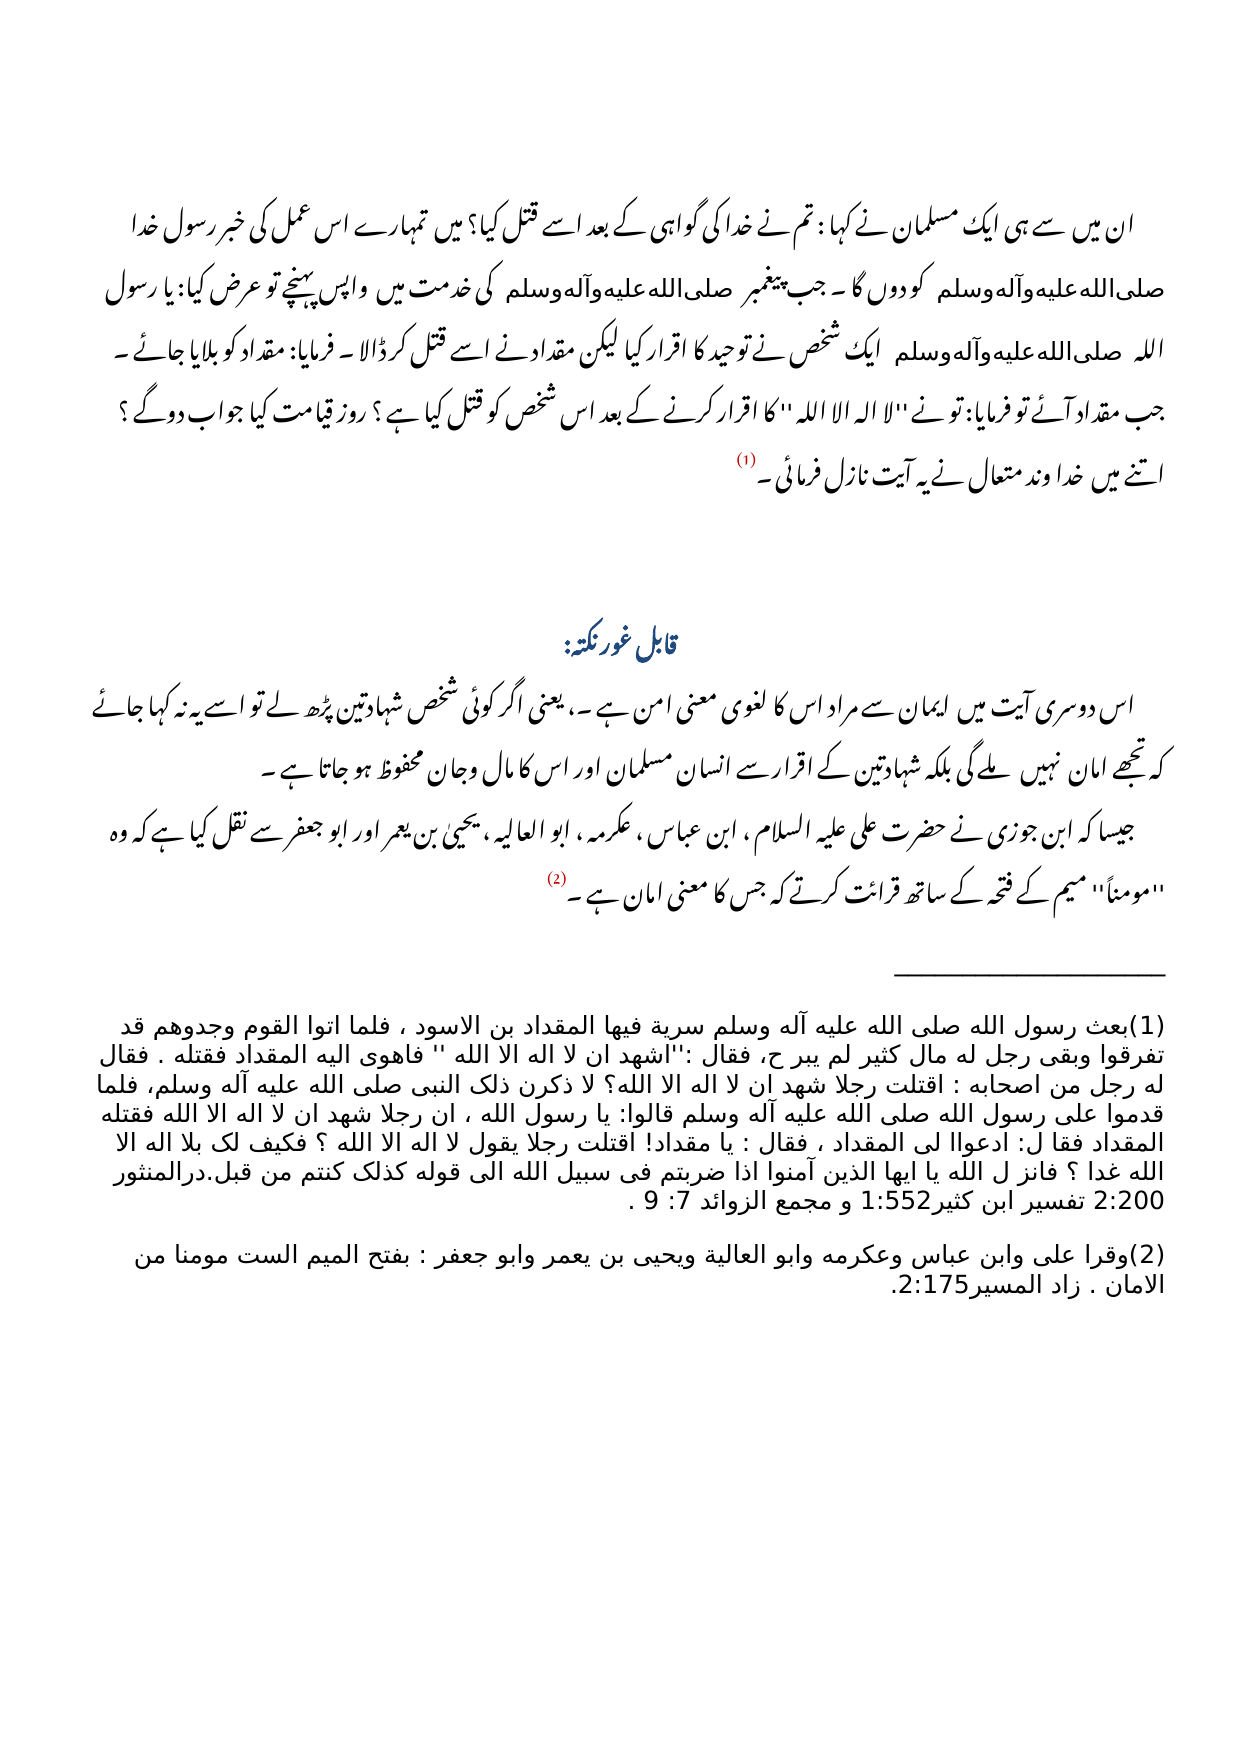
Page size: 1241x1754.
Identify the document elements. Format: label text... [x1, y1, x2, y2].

text (2)وقرا علی وابن عباس وعکرمه وابو العالیة ویحیی بن یعمر وابو جعفر : بفتح المیم الست مومنا من الامان . زاد المسیر2:175. [75, 1241, 1165, 1299]
subtitle قابل غور نکتہ: [75, 606, 1165, 669]
text ____________________ [75, 919, 1165, 986]
text (1)بعث رسول الله صلی الله علیه آله وسلم سریة فیها المقداد بن الاسود ، فلما اتوا القوم وجدوهم قد تفرقوا وبقی رجل له مال کثیر لم یبر ح، فقال :''اشهد ان لا اله الا الله '' فاهوی الیه المقداد فقتله . فقال له رجل من اصحابه : اقتلت رجلا شهد ان لا اله الا الله؟ لا ذکرن ذلک النبی صلی الله علیه آله وسلم، فلما قدموا علی رسول الله صلی الله علیه آله وسلم قالوا: یا رسول الله ، ان رجلا شهد ان لا اله الا الله فقتله المقداد فقا ل: ادعواا لی المقداد ، فقال : یا مقداد! اقتلت رجلا یقول لا اله الا الله ؟ فکیف لک بلا اله الا الله غدا ؟ فانز ل الله یا ایها الذین آمنوا اذا ضربتم فی سبیل الله الی قوله کذلک کنتم من قبل.درالمنثور2:200 تفسیر ابن کثیر1:552 و مجمع الزوائد 7: 9 . [75, 1011, 1165, 1216]
text جیسا کہ ابن جوزی نے حضرت علی علیہ السلام ، ابن عباس ، عکرمہ ، ابو العالیہ ، یحییٰ بن یعمر اور ابو جعفر سے نقل کیا ہے کہ وہ ''مومناً'' میم کے فتحہ کے ساتھ قرائت کرتے کہ جس کا معنی امان ہے ۔(2) [75, 794, 1165, 919]
text اس دوسری آیت میں ایمان سے مراد اس کا لغوی معنی امن ہے ۔، یعنی اگر کوئی شخص شہادتین پڑھ لے تو اسے یہ نہ کہا جائے کہ تجھے امان نہیں ملے گی بلکہ شہادتین کے اقرار سے انسان مسلمان اور اس کا مال وجان محفوظ ہو جاتا ہے ۔ [75, 669, 1165, 794]
text ان میں سے ہی ایک مسلمان نے کہا : تم نے خدا کی گواہی کے بعد اسے قتل کیا؟ میں تمہارے اس عمل کی خبر رسول خدا صلى‌الله‌عليه‌وآله‌وسلم کو دوں گا ۔ جب پیغمبر صلى‌الله‌عليه‌وآله‌وسلم کی خدمت میں واپس پہنچے تو عرض کیا: یا رسول اللہ صلى‌الله‌عليه‌وآله‌وسلم ایک شخص نے توحید کا اقرار کیا لیکن مقداد نے اسے قتل کر ڈالا ۔ فرمایا: مقداد کو بلایا جائے ۔ جب مقداد آئے تو فرمایا: تو نے ''لا الہ الا اللہ '' کا اقرار کرنے کے بعد اس شخص کو قتل کیا ہے ؟ روز قیامت کیا جواب دوگے ؟ اتنے میں خدا وند متعال نے یہ آیت نازل فرمائی ۔(1) [75, 187, 1165, 500]
